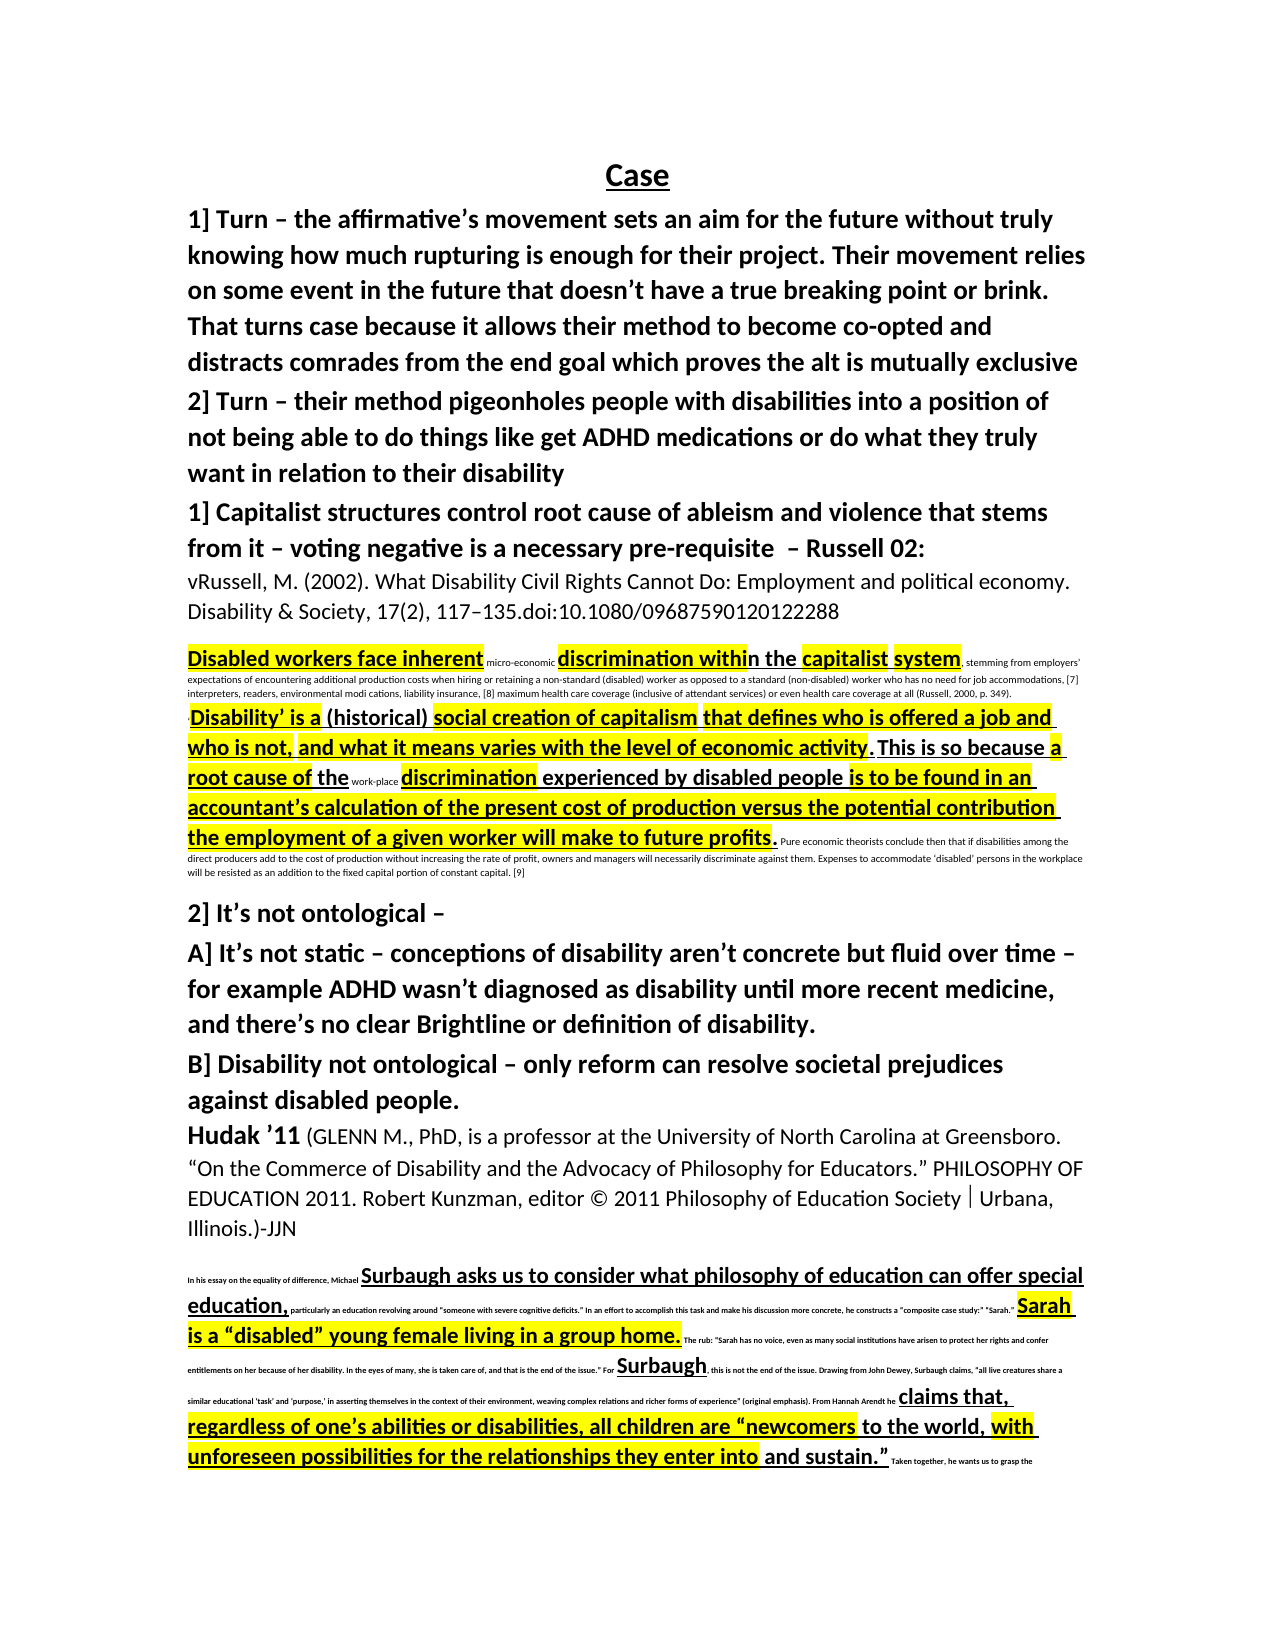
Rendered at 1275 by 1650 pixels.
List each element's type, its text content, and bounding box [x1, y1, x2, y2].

text Hudak ’11 (GLENN M., PhD, is a professor at the University of North Carolina at Greensboro. “On the Commerce of Disability and the Advocacy of Philosophy for Educators.” PHILOSOPHY OF EDUCATION 2011. Robert Kunzman, editor © 2011 Philosophy of Education Society  Urbana, Illinois.)-JJN [187, 1118, 1087, 1242]
subtitle B] Disability not ontological – only reform can resolve societal prejudices against disabled people. [187, 1047, 1087, 1116]
subtitle 1] Capitalist structures control root cause of ableism and violence that stems from it – voting negative is a necessary pre-requisite – Russell 02: [187, 496, 1087, 564]
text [187, 1261, 1087, 1470]
subtitle 2] Turn – their method pigeonholes people with disabilities into a position of not being able to do things like get ADHD medications or do what they truly want in relation to their disability [187, 384, 1087, 489]
subtitle Case [187, 154, 1087, 195]
text vRussell, M. (2002). What Disability Civil Rights Cannot Do: Employment and political economy. Disability & Society, 17(2), 117–135.doi:10.1080/09687590120122288 [187, 567, 1087, 625]
subtitle 1] Turn – the affirmative’s movement sets an aim for the future without truly knowing how much rupturing is enough for their project. Their movement relies on some event in the future that doesn’t have a true breaking point or brink. That turns case because it allows their method to become co-opted and distracts comrades from the end goal which proves the alt is mutually exclusive [187, 202, 1087, 378]
subtitle A] It’s not static – conceptions of disability aren’t concrete but fluid over time – for example ADHD wasn’t diagnosed as disability until more recent medicine, and there’s no clear Brightline or definition of disability. [187, 936, 1087, 1041]
subtitle 2] It’s not ontological – [187, 896, 1087, 929]
text Disabled workers face inherent micro-economic discrimination within the capitalist system, stemming from employers’ expectations of encountering additional production costs when hiring or retaining a non-standard (disabled) worker as opposed to a standard (non-disabled) worker who has no need for job accommodations, [7] interpreters, readers, environmental modi cations, liability insurance, [8] maximum health care coverage (inclusive of attendant services) or even health care coverage at all (Russell, 2000, p. 349). ‘Disability’ is a (historical) social creation of capitalism that defines who is offered a job and who is not, and what it means varies with the level of economic activity. This is so because a root cause of the work-place discrimination experienced by disabled people is to be found in an accountant’s calculation of the present cost of production versus the potential contribution the employment of a given worker will make to future profits. Pure economic theorists conclude then that if disabilities among the direct producers add to the cost of production without increasing the rate of profit, owners and managers will necessarily discriminate against them. Expenses to accommodate ‘disabled’ persons in the workplace will be resisted as an addition to the fixed capital portion of constant capital. [9] [187, 644, 1087, 879]
